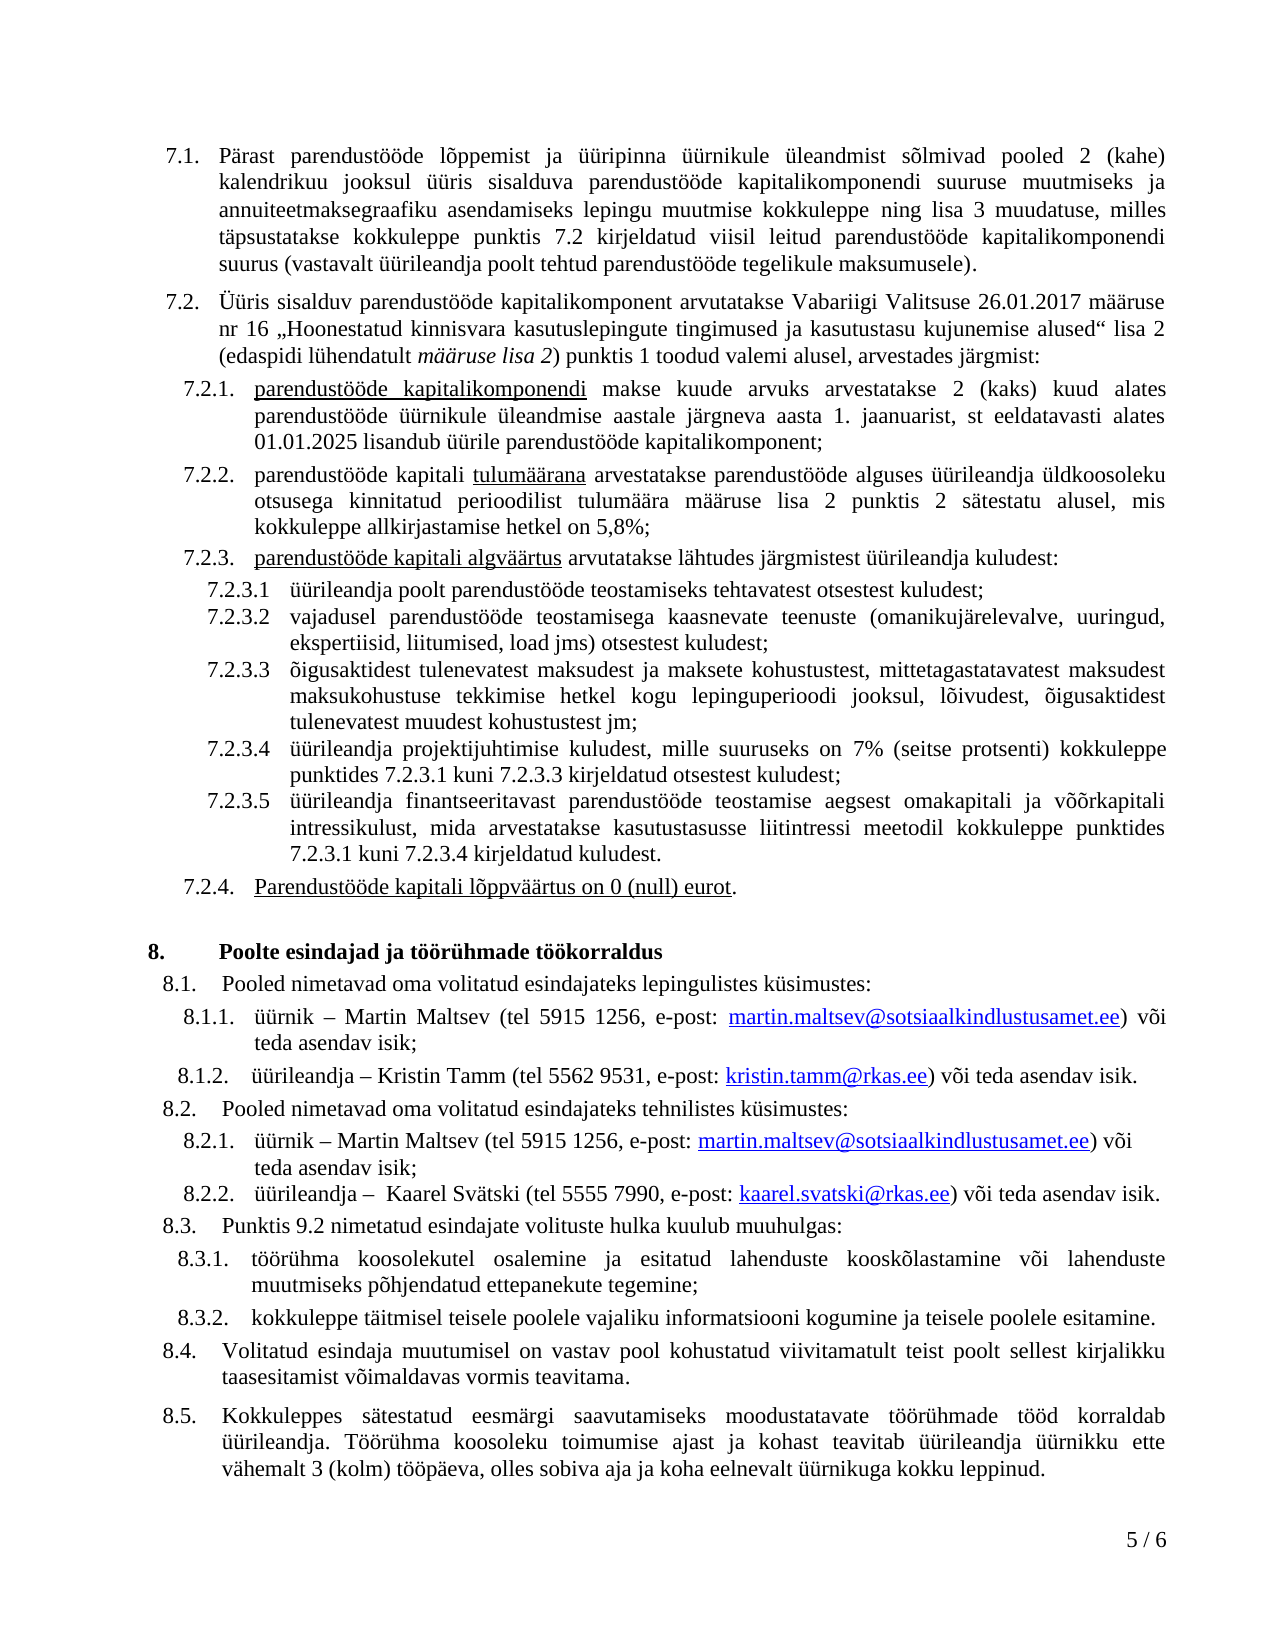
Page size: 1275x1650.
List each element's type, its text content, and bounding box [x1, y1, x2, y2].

list parendustööde kapitalikomponendi makse kuude arvuks arvestatakse 2 (kaks) kuud alates parendustööde üürnikule üleandmise aastale järgneva aasta 1. jaanuarist, st eeldatavasti alates 01.01.2025 lisandub üürile parendustööde kapitalikomponent; [183, 375, 1167, 454]
list üürileandja – Kaarel Svätski (tel 5555 7990, e-post: kaarel.svatski@rkas.ee) või teda asendav isik. [183, 1180, 1167, 1206]
list õigusaktidest tulenevatest maksudest ja maksete kohustustest, mittetagastatavatest maksudest maksukohustuse tekkimise hetkel kogu lepinguperioodi jooksul, lõivudest, õigusaktidest tulenevatest muudest kohustustest jm; [207, 656, 1167, 735]
list Pooled nimetavad oma volitatud esindajateks lepingulistes küsimustes: [162, 971, 1167, 997]
list üürileandja poolt parendustööde teostamiseks tehtavatest otsestest kuludest; [207, 577, 1167, 603]
list parendustööde kapitali tulumäärana arvestatakse parendustööde alguses üürileandja üldkoosoleku otsusega kinnitatud perioodilist tulumäära määruse lisa 2 punktis 2 sätestatu alusel, mis kokkuleppe allkirjastamise hetkel on 5,8%; [183, 461, 1167, 540]
list Poolte esindajad ja töörühmade töökorraldus [148, 938, 1167, 964]
list üürileandja projektijuhtimise kuludest, mille suuruseks on 7% (seitse protsenti) kokkuleppe punktides 7.2.3.1 kuni 7.2.3.3 kirjeldatud otsestest kuludest; [207, 735, 1167, 787]
list üürnik – Martin Maltsev (tel 5915 1256, e-post: martin.maltsev@sotsiaalkindlustusamet.ee) või teda asendav isik; [183, 1003, 1167, 1056]
list Pooled nimetavad oma volitatud esindajateks tehnilistes küsimustes: [162, 1095, 1167, 1121]
list kokkuleppe täitmisel teisele poolele vajaliku informatsiooni kogumine ja teisele poolele esitamine. [177, 1304, 1167, 1331]
list üürileandja finantseeritavast parendustööde teostamise aegsest omakapitali ja võõrkapitali intressikulust, mida arvestatakse kasutustasusse liitintressi meetodil kokkuleppe punktides 7.2.3.1 kuni 7.2.3.4 kirjeldatud kuludest. [207, 787, 1167, 866]
list vajadusel parendustööde teostamisega kaasnevate teenuste (omanikujärelevalve, uuringud, ekspertiisid, liitumised, load jms) otsestest kuludest; [207, 603, 1167, 656]
list Punktis 9.2 nimetatud esindajate volituste hulka kuulub muuhulgas: [162, 1213, 1167, 1239]
list töörühma koosolekutel osalemine ja esitatud lahenduste kooskõlastamine või lahenduste muutmiseks põhjendatud ettepanekute tegemine; [177, 1245, 1167, 1298]
list üürileandja – Kristin Tamm (tel 5562 9531, e-post: kristin.tamm@rkas.ee) või teda asendav isik. [177, 1062, 1167, 1088]
list parendustööde kapitali algväärtus arvutatakse lähtudes järgmistest üürileandja kuludest: [183, 544, 1167, 570]
list Üüris sisalduv parendustööde kapitalikomponent arvutatakse Vabariigi Valitsuse 26.01.2017 määruse nr 16 „Hoonestatud kinnisvara kasutuslepingute tingimused ja kasutustasu kujunemise alused“ lisa 2 (edaspidi lühendatult määruse lisa 2) punktis 1 toodud valemi alusel, arvestades järgmist: [165, 288, 1167, 369]
list Volitatud esindaja muutumisel on vastav pool kohustatud viivitamatult teist poolt sellest kirjalikku taasesitamist võimaldavas vormis teavitama. [162, 1337, 1167, 1389]
list Kokkuleppes sätestatud eesmärgi saavutamiseks moodustatavate töörühmade tööd korraldab üürileandja. Töörühma koosoleku toimumise ajast ja kohast teavitab üürileandja üürnikku ette vähemalt 3 (kolm) tööpäeva, olles sobiva aja ja koha eelnevalt üürnikuga kokku leppinud. [162, 1402, 1167, 1481]
list Parendustööde kapitali lõppväärtus on 0 (null) eurot. [183, 873, 1167, 899]
list Pärast parendustööde lõppemist ja üüripinna üürnikule üleandmist sõlmivad pooled 2 (kahe) kalendrikuu jooksul üüris sisalduva parendustööde kapitalikomponendi suuruse muutmiseks ja annuiteetmaksegraafiku asendamiseks lepingu muutmise kokkuleppe ning lisa 3 muudatuse, milles täpsustatakse kokkuleppe punktis 7.2 kirjeldatud viisil leitud parendustööde kapitalikomponendi suurus (vastavalt üürileandja poolt tehtud parendustööde tegelikule maksumusele). [165, 142, 1167, 276]
list üürnik – Martin Maltsev (tel 5915 1256, e-post: martin.maltsev@sotsiaalkindlustusamet.ee) või teda asendav isik; [183, 1127, 1167, 1180]
